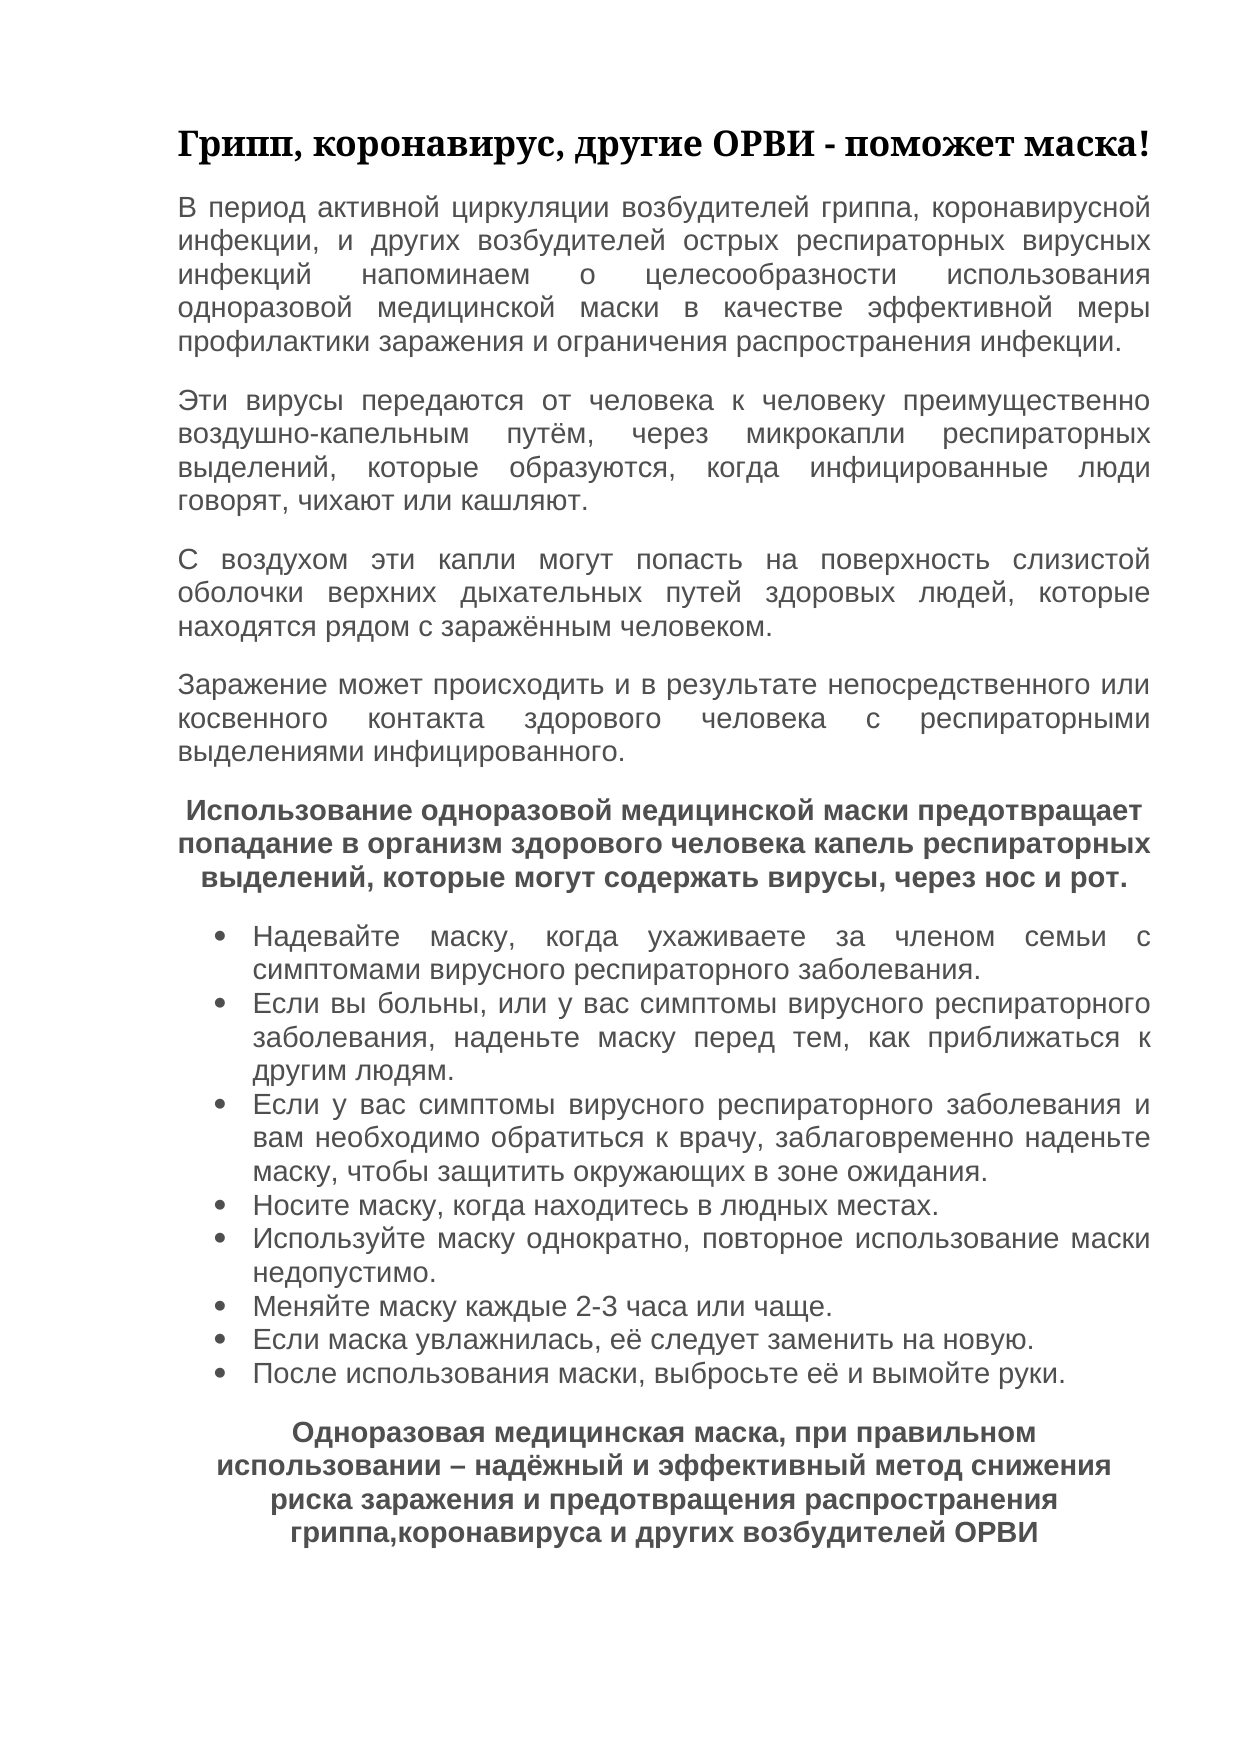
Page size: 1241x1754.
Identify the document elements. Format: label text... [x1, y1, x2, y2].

list После использования маски, выбросьте её и вымойте руки. [215, 1356, 1152, 1390]
list Носите маску, когда находитесь в людных местах. [215, 1187, 1152, 1221]
text С воздухом эти капли могут попасть на поверхность слизистой оболочки верхних дыхательных путей здоровых людей, которые находятся рядом с заражённым человеком. [177, 542, 1152, 642]
list Если у вас симптомы вирусного респираторного заболевания и вам необходимо обратиться к врачу, заблаговременно наденьте маску, чтобы защитить окружающих в зоне ожидания. [215, 1087, 1152, 1187]
text Использование одноразовой медицинской маски предотвращает попадание в организм здорового человека капель респираторных выделений, которые могут содержать вирусы, через нос и рот. [177, 793, 1152, 893]
list Если маска увлажнилась, её следует заменить на новую. [215, 1322, 1152, 1356]
text Грипп, коронавирус, другие ОРВИ - поможет маска! [177, 118, 1152, 166]
list Меняйте маску каждые 2-3 часа или чаще. [215, 1288, 1152, 1322]
text Одноразовая медицинская маска, при правильном использовании – надёжный и эффективный метод снижения риска заражения и предотвращения распространения гриппа,коронавируса и других возбудителей ОРВИ [177, 1415, 1152, 1549]
text Эти вирусы передаются от человека к человеку преимущественно воздушно-капельным путём, через микрокапли респираторных выделений, которые образуются, когда инфицированные люди говорят, чихают или кашляют. [177, 382, 1152, 517]
list Используйте маску однократно, повторное использование маски недопустимо. [215, 1221, 1152, 1288]
text Заражение может происходить и в результате непосредственного или косвенного контакта здорового человека с респираторными выделениями инфицированного. [177, 667, 1152, 768]
text В период активной циркуляции возбудителей гриппа, коронавирусной инфекции, и других возбудителей острых респираторных вирусных инфекций напоминаем о целесообразности использования одноразовой медицинской маски в качестве эффективной меры профилактики заражения и ограничения распространения инфекции. [177, 190, 1152, 357]
list Если вы больны, или у вас симптомы вирусного респираторного заболевания, наденьте маску перед тем, как приближаться к другим людям. [215, 986, 1152, 1087]
list Надевайте маску, когда ухаживаете за членом семьи с симптомами вирусного респираторного заболевания. [215, 918, 1152, 986]
